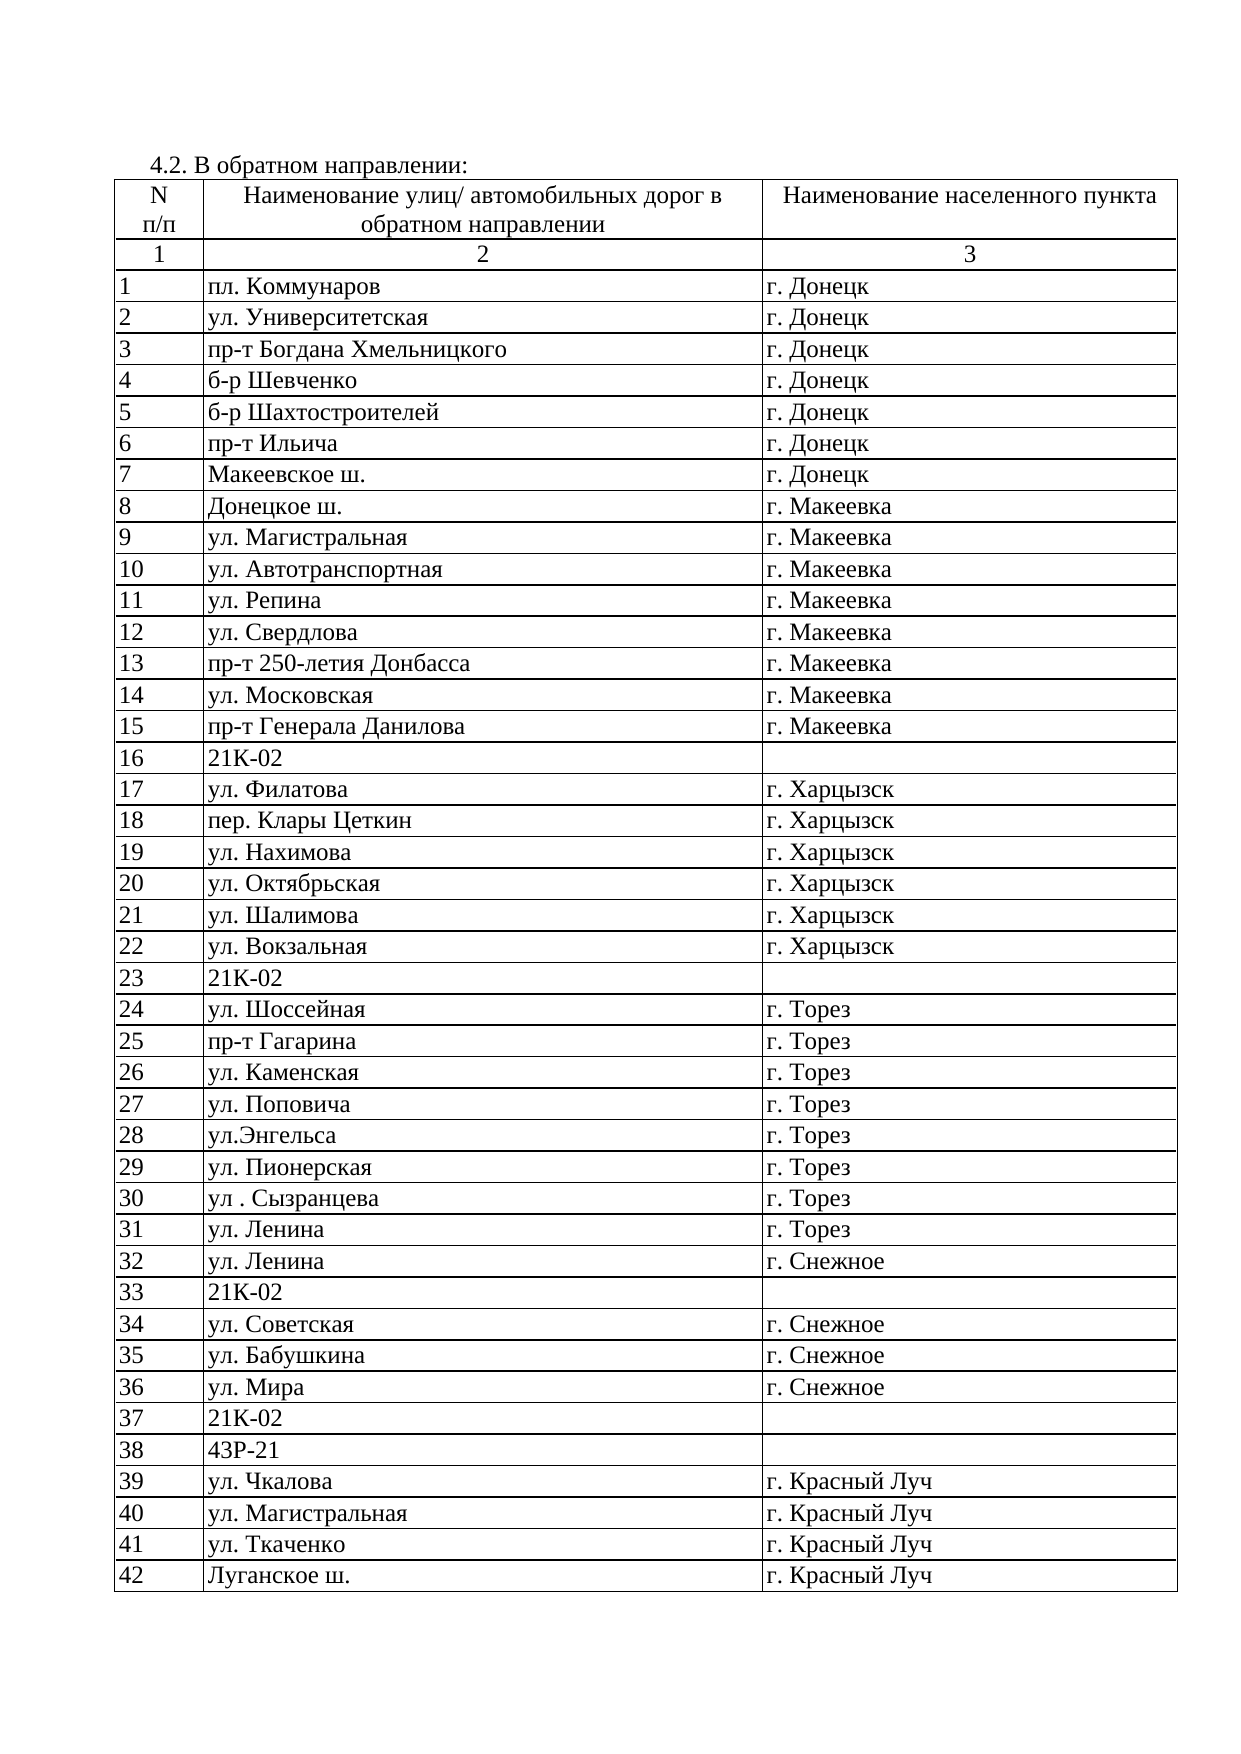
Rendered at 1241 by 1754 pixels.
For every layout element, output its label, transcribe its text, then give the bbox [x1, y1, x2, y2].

table_cell г. Донецк [763, 364, 1177, 395]
table_cell 36 [115, 1371, 203, 1402]
table_cell 9 [115, 522, 203, 552]
table_cell ул. Поповича [204, 1089, 762, 1119]
table_cell г. Макеевка [763, 553, 1177, 584]
table_cell 12 [115, 616, 203, 647]
table_cell ул. Мира [204, 1372, 762, 1402]
table_cell 32 [115, 1246, 203, 1276]
table_cell г. Донецк [763, 332, 1177, 364]
table_cell 25 [115, 1025, 203, 1056]
table_cell г. Харцызск [763, 867, 1177, 898]
table_cell ул. Магистральная [204, 1498, 762, 1528]
table_cell г. Донецк [763, 458, 1177, 489]
table_cell г. Красный Луч [763, 1559, 1177, 1591]
table_cell 2 [115, 302, 203, 332]
table_cell 21 [115, 900, 203, 930]
table_cell г. Макеевка [763, 490, 1177, 521]
table_cell г. Торез [763, 1182, 1177, 1213]
table_cell 13 [115, 648, 203, 678]
table_cell 35 [115, 1340, 203, 1370]
table_cell ул. Университетская [204, 302, 762, 332]
table_cell 42 [115, 1560, 203, 1591]
table_cell [763, 741, 1177, 773]
table_cell г. Торез [763, 1119, 1177, 1150]
table_cell пр-т 250-летия Донбасса [204, 648, 762, 678]
table_cell 2 [204, 240, 762, 269]
table_cell г. Макеевка [763, 678, 1177, 710]
table_cell 20 [115, 868, 203, 898]
table_cell 24 [115, 994, 203, 1024]
table_cell 40 [115, 1497, 203, 1528]
table_cell 17 [115, 774, 203, 804]
table_cell ул. Каменская [204, 1057, 762, 1087]
table_header Наименование улиц/ автомобильных дорог в обратном направлении [204, 180, 762, 238]
table_cell г. Снежное [763, 1245, 1177, 1276]
table_cell 5 [115, 396, 203, 427]
table_cell г. Донецк [763, 301, 1177, 332]
table_cell 15 [115, 711, 203, 741]
table_cell г. Торез [763, 1213, 1177, 1244]
table_cell г. Донецк [763, 395, 1177, 427]
table_cell 7 [115, 459, 203, 489]
table_cell 23 [115, 963, 203, 993]
table_cell 43Р-21 [204, 1435, 762, 1465]
table_cell ул. Нахимова [204, 837, 762, 867]
table_cell г. Красный Луч [763, 1496, 1177, 1528]
table_cell ул.Энгельса [204, 1120, 762, 1150]
table_cell Макеевское ш. [204, 460, 762, 489]
table_cell г. Снежное [763, 1339, 1177, 1370]
table_cell г. Красный Луч [763, 1528, 1177, 1559]
table_cell ул. Ленина [204, 1215, 762, 1244]
table_cell г. Красный Луч [763, 1465, 1177, 1496]
table_cell пр-т Генерала Данилова [204, 711, 762, 741]
table_cell пл. Коммунаров [204, 271, 762, 301]
table_cell ул. Ткаченко [204, 1529, 762, 1559]
table_cell пер. Клары Цеткин [204, 806, 762, 836]
table_cell [763, 1402, 1177, 1433]
table_cell ул. Вокзальная [204, 932, 762, 961]
table_cell 27 [115, 1088, 203, 1119]
table_cell 29 [115, 1151, 203, 1182]
table_cell 21К-02 [204, 1403, 762, 1433]
table_cell г. Донецк [763, 427, 1177, 458]
table_cell 10 [115, 554, 203, 584]
table_cell 21К-02 [204, 963, 762, 993]
table_cell 21К-02 [204, 1278, 762, 1307]
table_cell [763, 961, 1177, 993]
table_cell ул. Ленина [204, 1246, 762, 1276]
table_cell г. Макеевка [763, 710, 1177, 741]
table_cell 14 [115, 679, 203, 710]
table_cell г. Снежное [763, 1370, 1177, 1402]
table_cell г. Торез [763, 1024, 1177, 1056]
table_cell г. Торез [763, 993, 1177, 1024]
table_cell 26 [115, 1057, 203, 1087]
table_cell 1 [115, 270, 203, 301]
table_cell пр-т Гагарина [204, 1026, 762, 1056]
table_cell 41 [115, 1529, 203, 1559]
table_cell г. Харцызск [763, 899, 1177, 930]
table_cell 1 [115, 239, 203, 269]
table_header N п/п [115, 180, 203, 238]
table_cell пр-т Богдана Хмельницкого [204, 334, 762, 364]
table_cell 19 [115, 837, 203, 867]
table_cell г. Макеевка [763, 647, 1177, 678]
table_cell ул. Репина [204, 586, 762, 615]
table_cell [763, 1276, 1177, 1307]
table_cell г. Харцызск [763, 930, 1177, 961]
table_cell 3 [763, 238, 1177, 269]
table_cell 18 [115, 805, 203, 836]
table_cell 4 [115, 365, 203, 395]
table_cell 21К-02 [204, 743, 762, 773]
table_cell г. Донецк [763, 269, 1177, 301]
table_cell 31 [115, 1214, 203, 1244]
table_cell ул. Свердлова [204, 617, 762, 647]
table_cell 16 [115, 742, 203, 773]
table_cell ул. Пионерская [204, 1152, 762, 1182]
table_cell 39 [115, 1466, 203, 1496]
table_cell г. Макеевка [763, 615, 1177, 647]
table_cell 37 [115, 1403, 203, 1433]
table_cell 38 [115, 1434, 203, 1465]
table_cell г. Снежное [763, 1308, 1177, 1339]
table_header Наименование населенного пункта [763, 180, 1177, 238]
table_cell г. Торез [763, 1087, 1177, 1119]
table_cell г. Харцызск [763, 836, 1177, 867]
table_cell пр-т Ильича [204, 428, 762, 458]
table_cell г. Харцызск [763, 804, 1177, 836]
table_cell 34 [115, 1309, 203, 1339]
table_cell ул. Шалимова [204, 900, 762, 930]
table_cell ул. Магистральная [204, 523, 762, 552]
table_cell 30 [115, 1183, 203, 1213]
table_cell 28 [115, 1120, 203, 1150]
table_cell ул . Сызранцева [204, 1183, 762, 1213]
table_cell Донецкое ш. [204, 491, 762, 521]
table_cell 6 [115, 428, 203, 458]
table_cell ул. Автотранспортная [204, 554, 762, 584]
table_cell г. Харцызск [763, 773, 1177, 804]
table_cell ул. Московская [204, 680, 762, 710]
table_cell г. Макеевка [763, 584, 1177, 615]
table_cell 33 [115, 1277, 203, 1307]
table_cell б-р Шахтостроителей [204, 397, 762, 427]
table_cell г. Торез [763, 1150, 1177, 1182]
table_cell ул. Филатова [204, 774, 762, 804]
table_cell б-р Шевченко [204, 365, 762, 395]
table_cell ул. Советская [204, 1309, 762, 1339]
table_cell 11 [115, 585, 203, 615]
table_cell Луганское ш. [204, 1561, 762, 1591]
table_cell 8 [115, 491, 203, 521]
text 4.2. В обратном направлении: [150, 150, 1090, 179]
table_cell г. Макеевка [763, 521, 1177, 552]
table_cell 22 [115, 931, 203, 961]
table_cell ул. Бабушкина [204, 1341, 762, 1370]
table_cell [763, 1433, 1177, 1465]
table_cell г. Торез [763, 1056, 1177, 1087]
table_cell ул. Шоссейная [204, 995, 762, 1024]
table_cell 3 [115, 333, 203, 364]
table_cell ул. Октябрьская [204, 869, 762, 898]
table_cell ул. Чкалова [204, 1466, 762, 1496]
